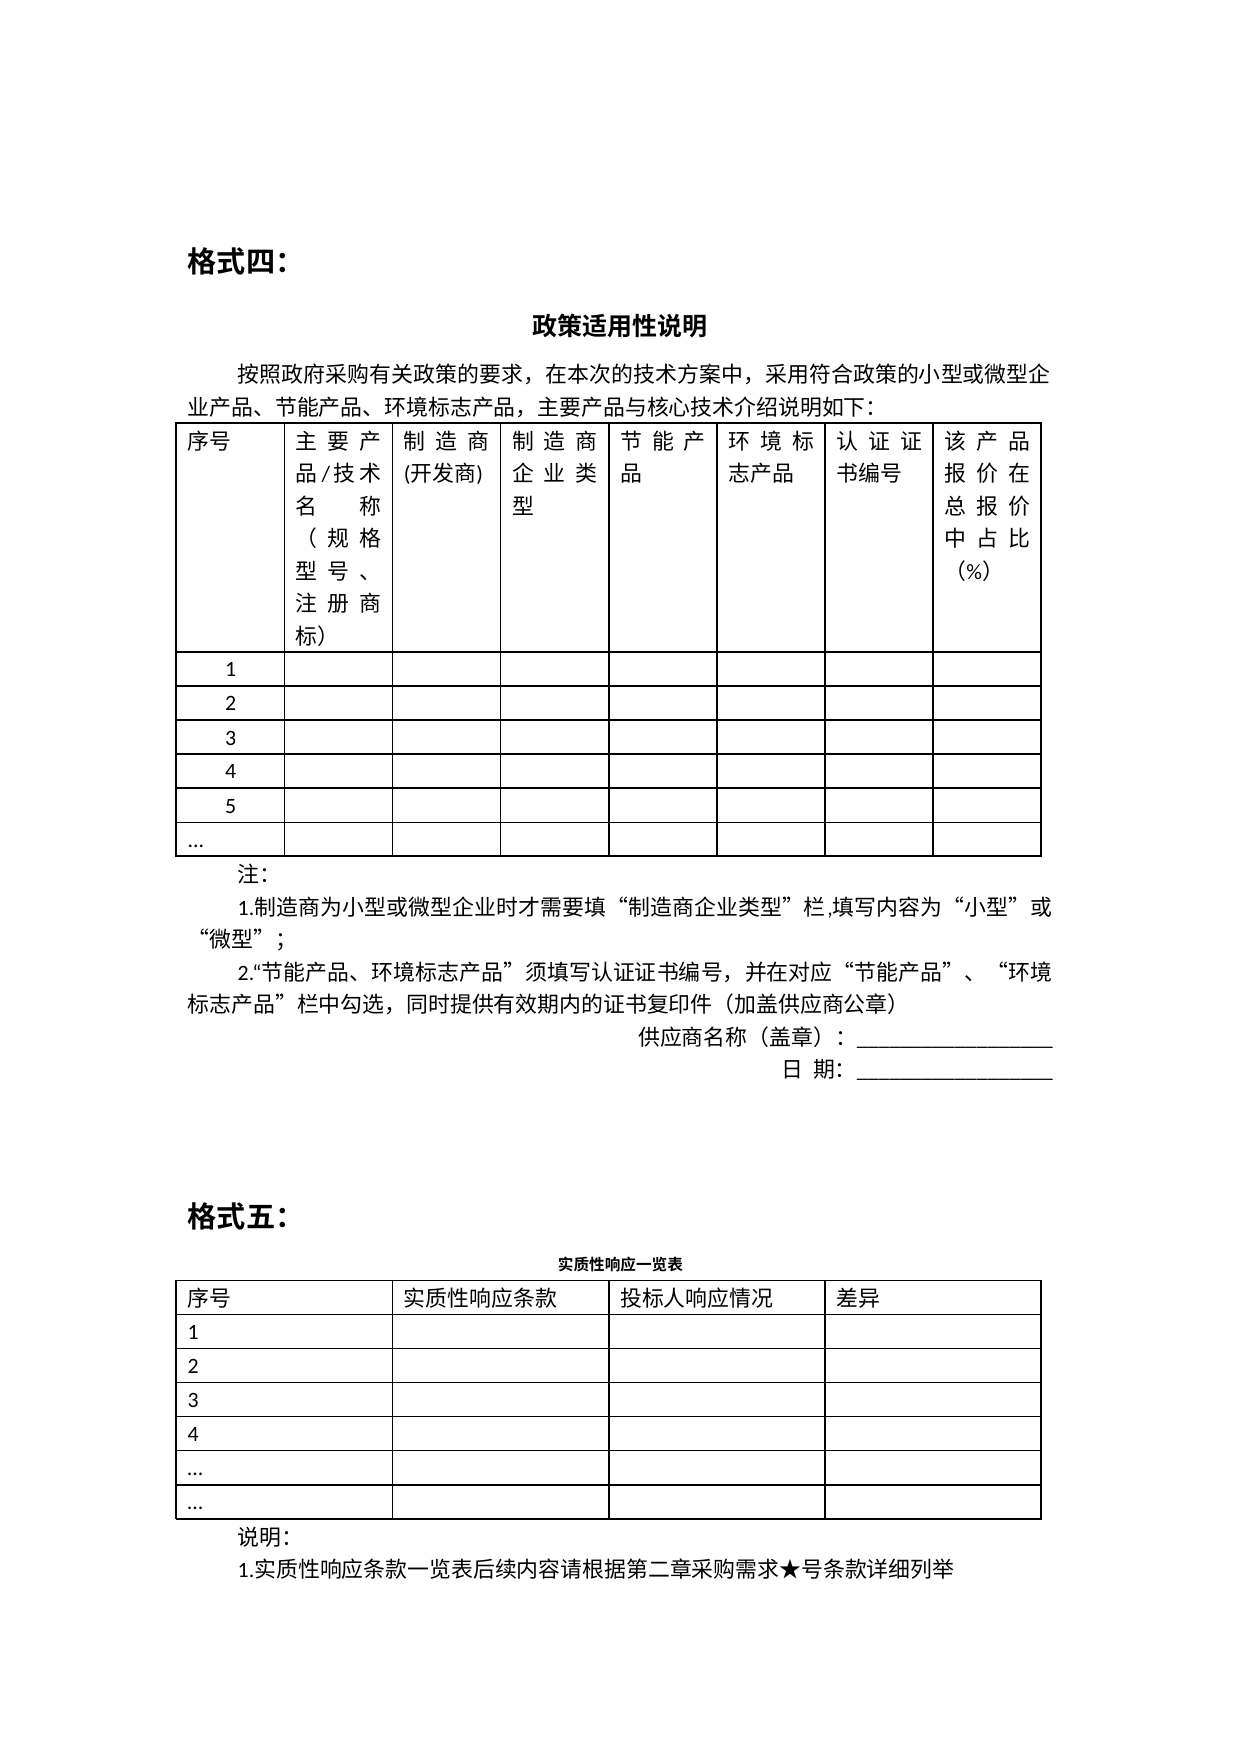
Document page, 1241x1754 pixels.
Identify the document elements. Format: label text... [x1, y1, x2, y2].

table_cell [718, 789, 824, 821]
table_cell [285, 823, 392, 855]
table_cell 1 [177, 653, 284, 685]
table_cell [393, 755, 500, 787]
text 1.实质性响应条款一览表后续内容请根据第二章采购需求★号条款详细列举 [187, 1552, 1053, 1584]
table_cell [826, 1486, 1040, 1518]
table_cell [501, 789, 608, 821]
table_header 环境标志产品 [718, 424, 824, 651]
table_cell [610, 823, 716, 855]
table_cell [610, 1315, 824, 1348]
table_cell [718, 687, 824, 719]
table_cell [826, 1349, 1040, 1382]
text 注： [187, 857, 1053, 889]
table_cell 3 [177, 721, 284, 753]
table_cell [610, 1451, 824, 1484]
table_cell [934, 755, 1040, 787]
table_cell 4 [177, 755, 284, 787]
text 说明： [187, 1519, 1053, 1552]
table_header 投标人响应情况 [610, 1281, 824, 1313]
table_cell [610, 687, 716, 719]
table_cell [501, 721, 608, 753]
table_cell [285, 687, 392, 719]
text 实质性响应一览表 [187, 1247, 1053, 1279]
table_cell [393, 1349, 608, 1382]
table_cell 2 [177, 1349, 392, 1382]
table_cell [934, 721, 1040, 753]
table_cell [393, 789, 500, 821]
table_cell [501, 823, 608, 855]
table_header 差异 [826, 1281, 1040, 1313]
table_cell [610, 1349, 824, 1382]
table_cell [610, 1383, 824, 1416]
table_header 该产品报价在总报价中占比（%） [934, 424, 1040, 651]
table_header 制造商企业类型 [501, 424, 608, 651]
table_cell [501, 755, 608, 787]
table_cell [718, 653, 824, 685]
table_cell [610, 1486, 824, 1518]
table_cell [826, 1451, 1040, 1484]
table_cell [393, 1451, 608, 1484]
table_cell [393, 1417, 608, 1450]
table_header 制造商(开发商) [393, 424, 500, 651]
table_cell [393, 1486, 608, 1518]
table_cell … [177, 1486, 392, 1518]
text 政策适用性说明 [187, 292, 1053, 357]
table_header 主要产品/技术名称（规格型号、注册商标） [285, 424, 392, 651]
table_header 认证证书编号 [826, 424, 932, 651]
table_cell [934, 687, 1040, 719]
text 格式四： [187, 227, 1053, 292]
table_cell [718, 755, 824, 787]
text 日 期：__________________ [187, 1052, 1053, 1084]
table_cell [393, 687, 500, 719]
table_header 序号 [177, 1281, 392, 1313]
table_cell [610, 1417, 824, 1450]
table_cell [718, 721, 824, 753]
table_cell [826, 721, 932, 753]
table_cell 1 [177, 1315, 392, 1348]
table_cell ... [177, 823, 284, 855]
table_cell 2 [177, 687, 284, 719]
table_cell [285, 653, 392, 685]
table_cell [826, 789, 932, 821]
table_cell [610, 755, 716, 787]
table_cell [501, 687, 608, 719]
table_cell [610, 653, 716, 685]
table_header 实质性响应条款 [393, 1281, 608, 1313]
table_cell [393, 721, 500, 753]
table_cell [610, 721, 716, 753]
table_cell 3 [177, 1383, 392, 1416]
table_cell [501, 653, 608, 685]
table_cell [718, 823, 824, 855]
text 格式五： [187, 1182, 1053, 1247]
text 1.制造商为小型或微型企业时才需要填“制造商企业类型”栏,填写内容为“小型”或“微型”； [187, 889, 1053, 954]
table_cell [934, 789, 1040, 821]
table_cell 5 [177, 789, 284, 821]
table_cell [285, 721, 392, 753]
table_cell [826, 823, 932, 855]
table_cell [393, 653, 500, 685]
table_cell [826, 1417, 1040, 1450]
table_cell [393, 1383, 608, 1416]
table_cell [826, 653, 932, 685]
text 2.“节能产品、环境标志产品”须填写认证证书编号，并在对应“节能产品”、“环境标志产品”栏中勾选，同时提供有效期内的证书复印件（加盖供应商公章） [187, 954, 1053, 1019]
table_cell [934, 653, 1040, 685]
table_cell [826, 755, 932, 787]
table_header 节能产品 [610, 424, 716, 651]
table_cell [826, 1315, 1040, 1348]
text 按照政府采购有关政策的要求，在本次的技术方案中，采用符合政策的小型或微型企业产品、节能产品、环境标志产品，主要产品与核心技术介绍说明如下： [187, 357, 1053, 422]
table_header 序号 [177, 424, 284, 651]
table_cell [285, 789, 392, 821]
table_cell [393, 1315, 608, 1348]
text 供应商名称（盖章）：__________________ [187, 1019, 1053, 1052]
table_cell 4 [177, 1417, 392, 1450]
table_cell … [177, 1451, 392, 1484]
table_cell [826, 1383, 1040, 1416]
table_cell [393, 823, 500, 855]
table_cell [285, 755, 392, 787]
table_cell [934, 823, 1040, 855]
table_cell [610, 789, 716, 821]
table_cell [826, 687, 932, 719]
